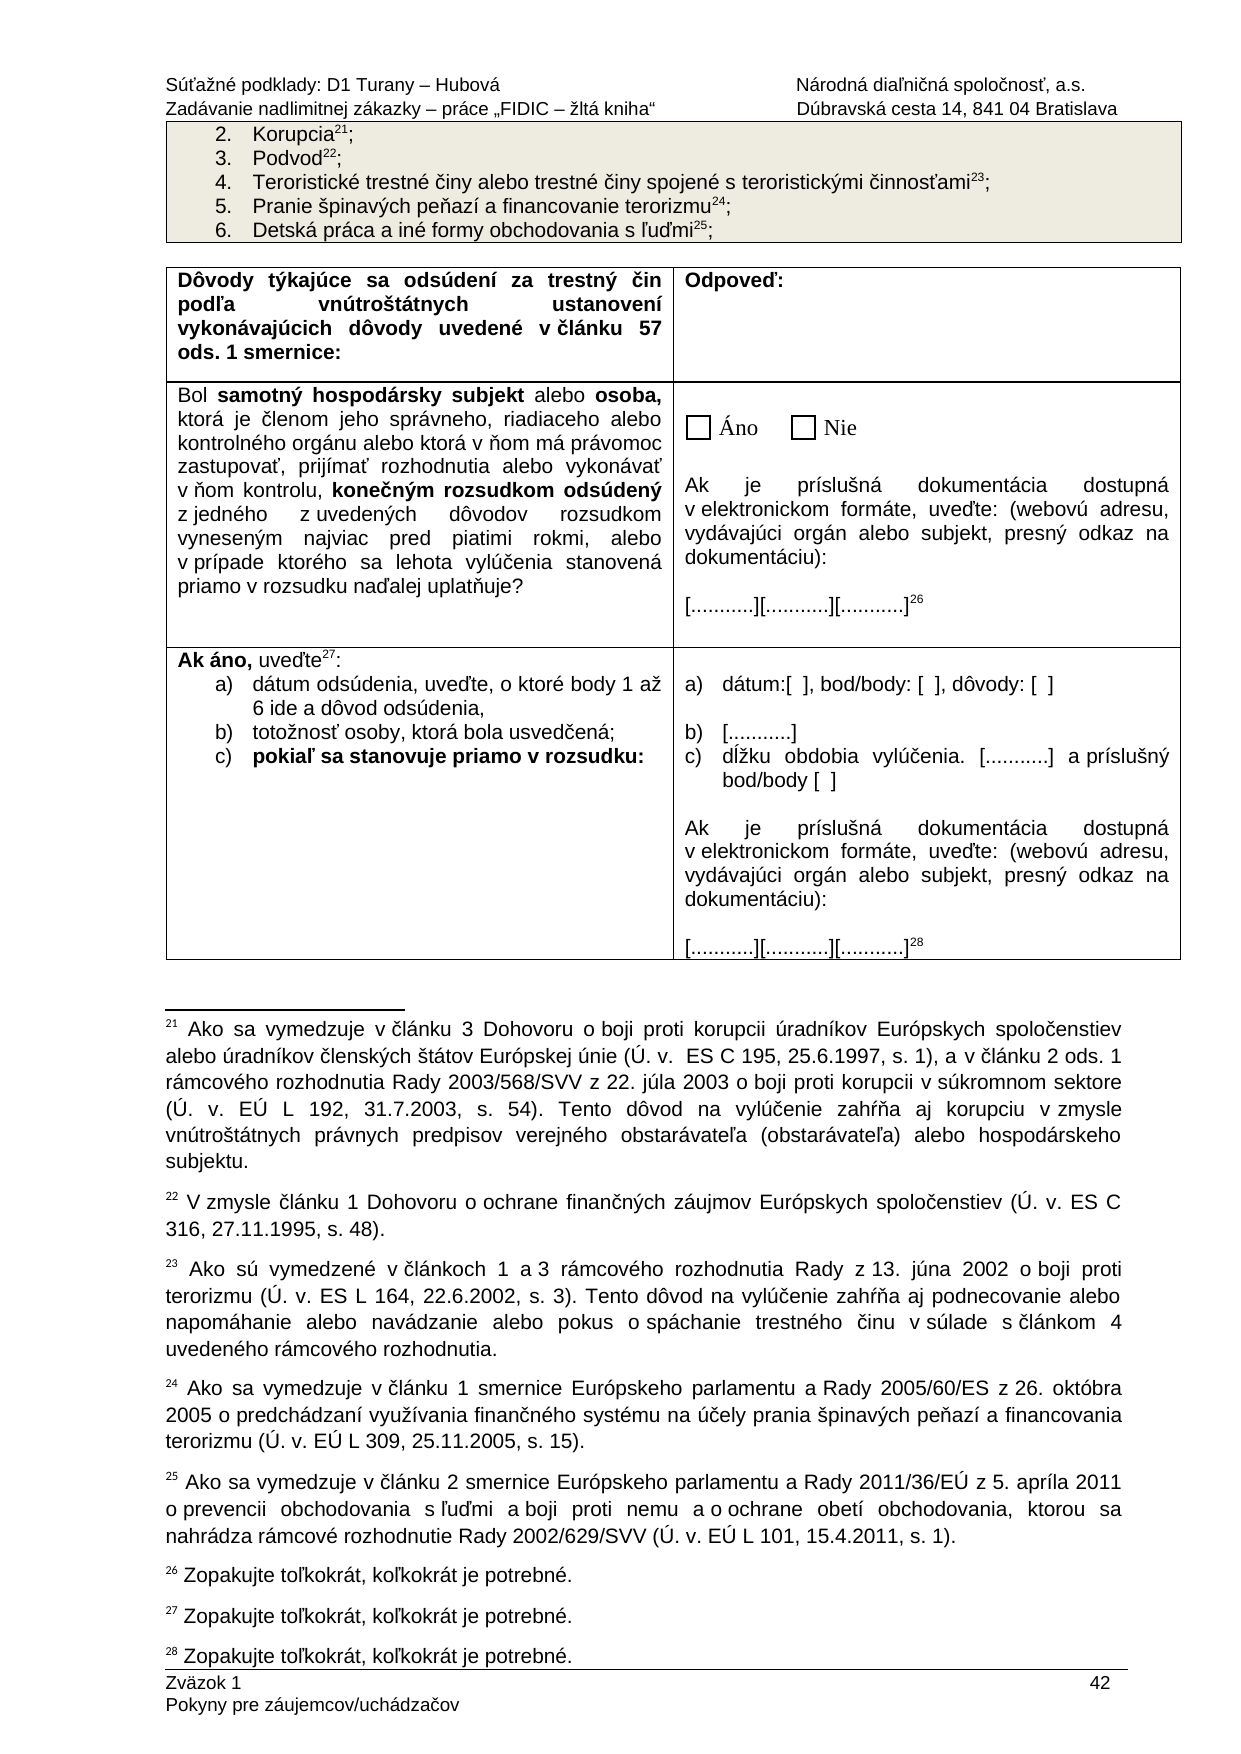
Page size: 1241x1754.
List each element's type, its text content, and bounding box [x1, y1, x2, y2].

table_header Odpoveď: [674, 268, 1180, 381]
table_cell dátum:[ ], bod/body: [ ], dôvody: [ ] [...........] dĺžku obdobia vylúčenia. [...........] a príslušný bod/body [ ] Ak je príslušná dokumentácia dostupná v elektronickom formáte, uveďte: (webovú adresu, vydávajúci orgán alebo subjekt, presný odkaz na dokumentáciu): [...........][...........][...........] [674, 648, 1180, 959]
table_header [167, 122, 1181, 242]
table_cell Ak je príslušná dokumentácia dostupná v elektronickom formáte, uveďte: (webovú adresu, vydávajúci orgán alebo subjekt, presný odkaz na dokumentáciu): [...........][...........][...........] [674, 383, 1180, 647]
table_cell Bol samotný hospodársky subjekt alebo osoba, ktorá je členom jeho správneho, riadiaceho alebo kontrolného orgánu alebo ktorá v ňom má právomoc zastupovať, prijímať rozhodnutia alebo vykonávať v ňom kontrolu, konečným rozsudkom odsúdený z jedného z uvedených dôvodov rozsudkom vyneseným najviac pred piatimi rokmi, alebo v prípade ktorého sa lehota vylúčenia stanovená priamo v rozsudku naďalej uplatňuje? [167, 383, 673, 647]
table_cell Ak áno, uveďte: dátum odsúdenia, uveďte, o ktoré body 1 až 6 ide a dôvod odsúdenia, totožnosť osoby, ktorá bola usvedčená; pokiaľ sa stanovuje priamo v rozsudku: [167, 648, 673, 959]
table_header Dôvody týkajúce sa odsúdení za trestný čin podľa vnútroštátnych ustanovení vykonávajúcich dôvody uvedené v článku 57 ods. 1 smernice: [167, 268, 673, 381]
